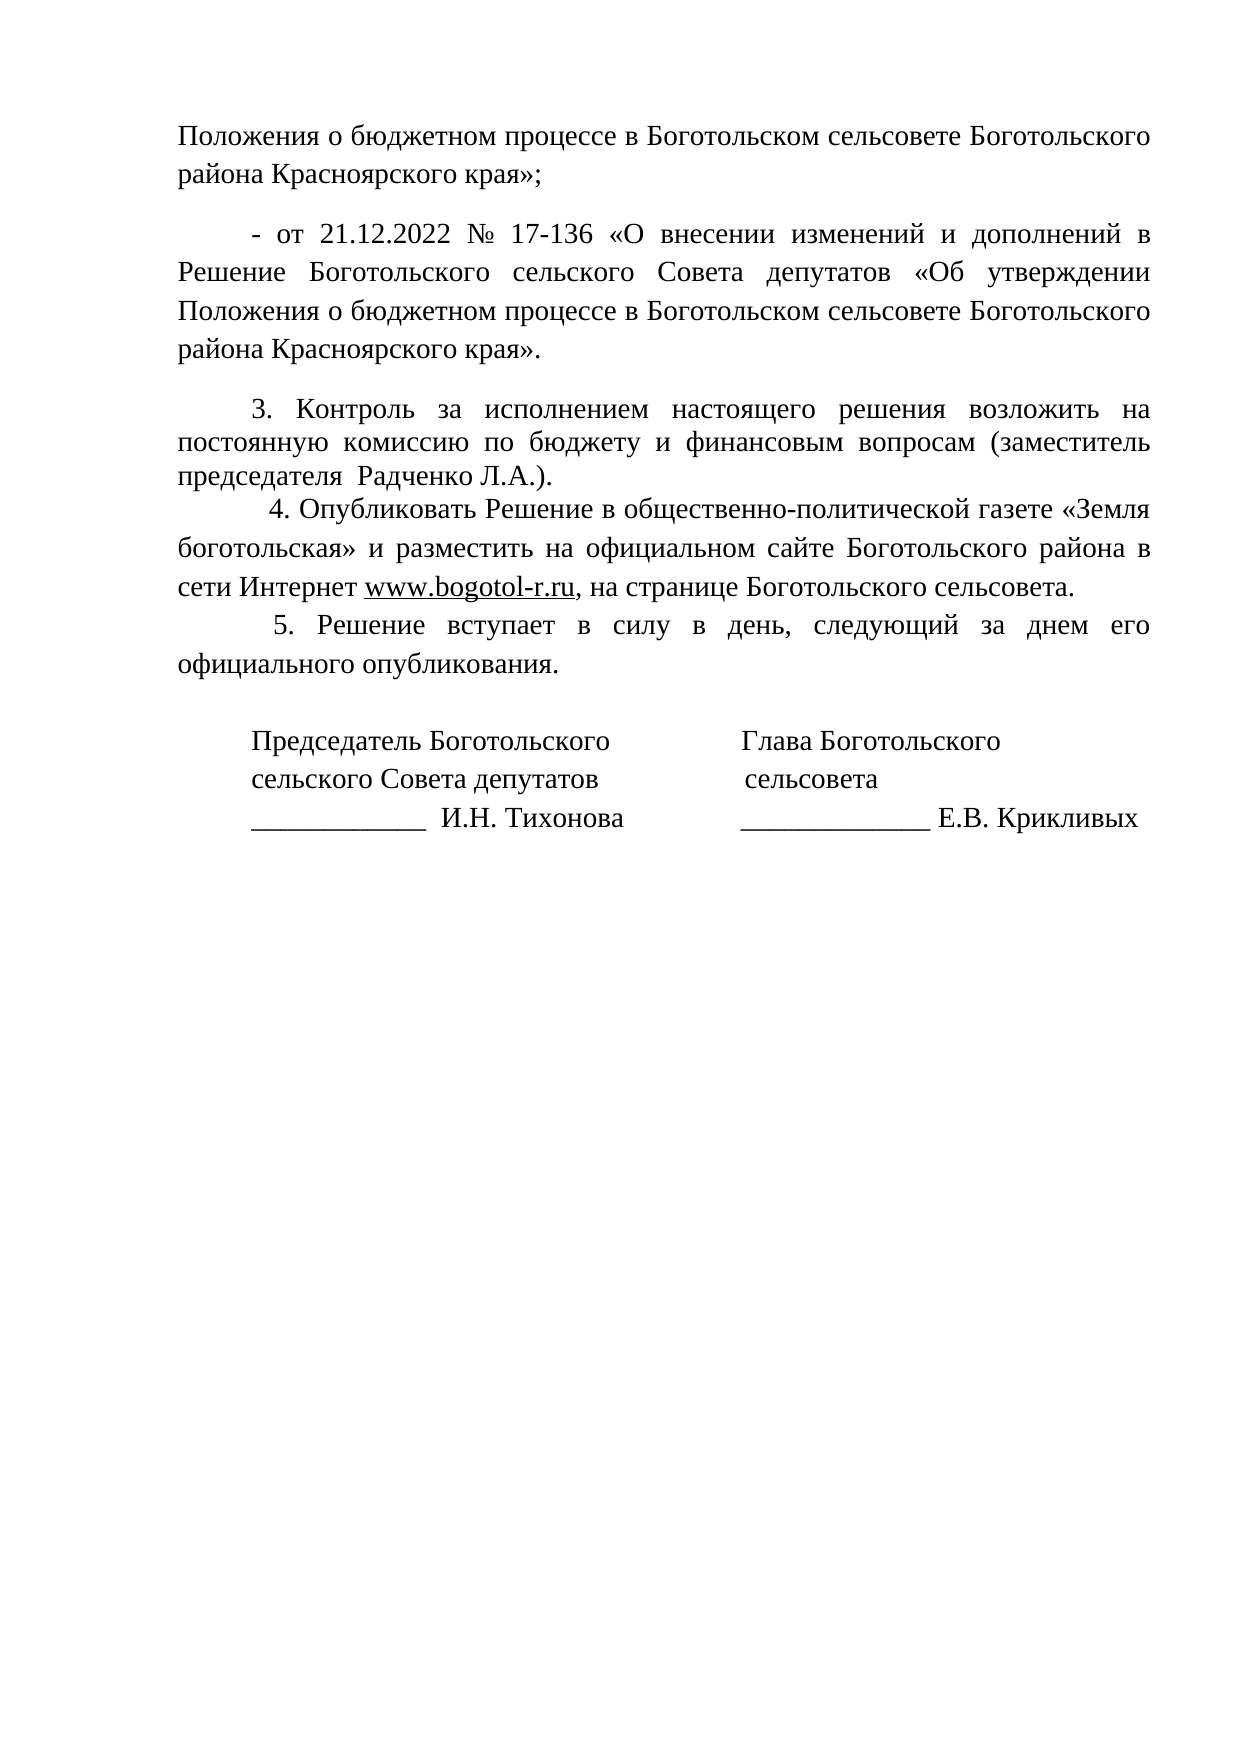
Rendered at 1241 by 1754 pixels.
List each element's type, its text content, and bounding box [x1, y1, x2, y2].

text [177, 118, 1152, 190]
text Председатель Боготольского Глава Боготольского [177, 723, 1152, 756]
text 4. Опубликовать Решение в общественно-политической газете «Земля боготольская» и разместить на официальном сайте Боготольского района в сети Интернет www.bogotol-r.ru, на странице Боготольского сельсовета. [177, 492, 1152, 602]
text сельского Совета депутатов сельсовета [177, 761, 1152, 795]
text 5. Решение вступает в силу в день, следующий за днем его официального опубликования. [177, 607, 1152, 679]
text - от 21.12.2022 № 17-136 «О внесении изменений и дополнений в Решение Боготольского сельского Совета депутатов «Об утверждении Положения о бюджетном процессе в Боготольском сельсовете Боготольского района Красноярского края». [177, 216, 1152, 365]
text ____________ И.Н. Тихонова _____________ Е.В. Крикливых [177, 800, 1152, 833]
text 3. Контроль за исполнением настоящего решения возложить на постоянную комиссию по бюджету и финансовым вопросам (заместитель председателя Радченко Л.А.). [177, 391, 1152, 492]
